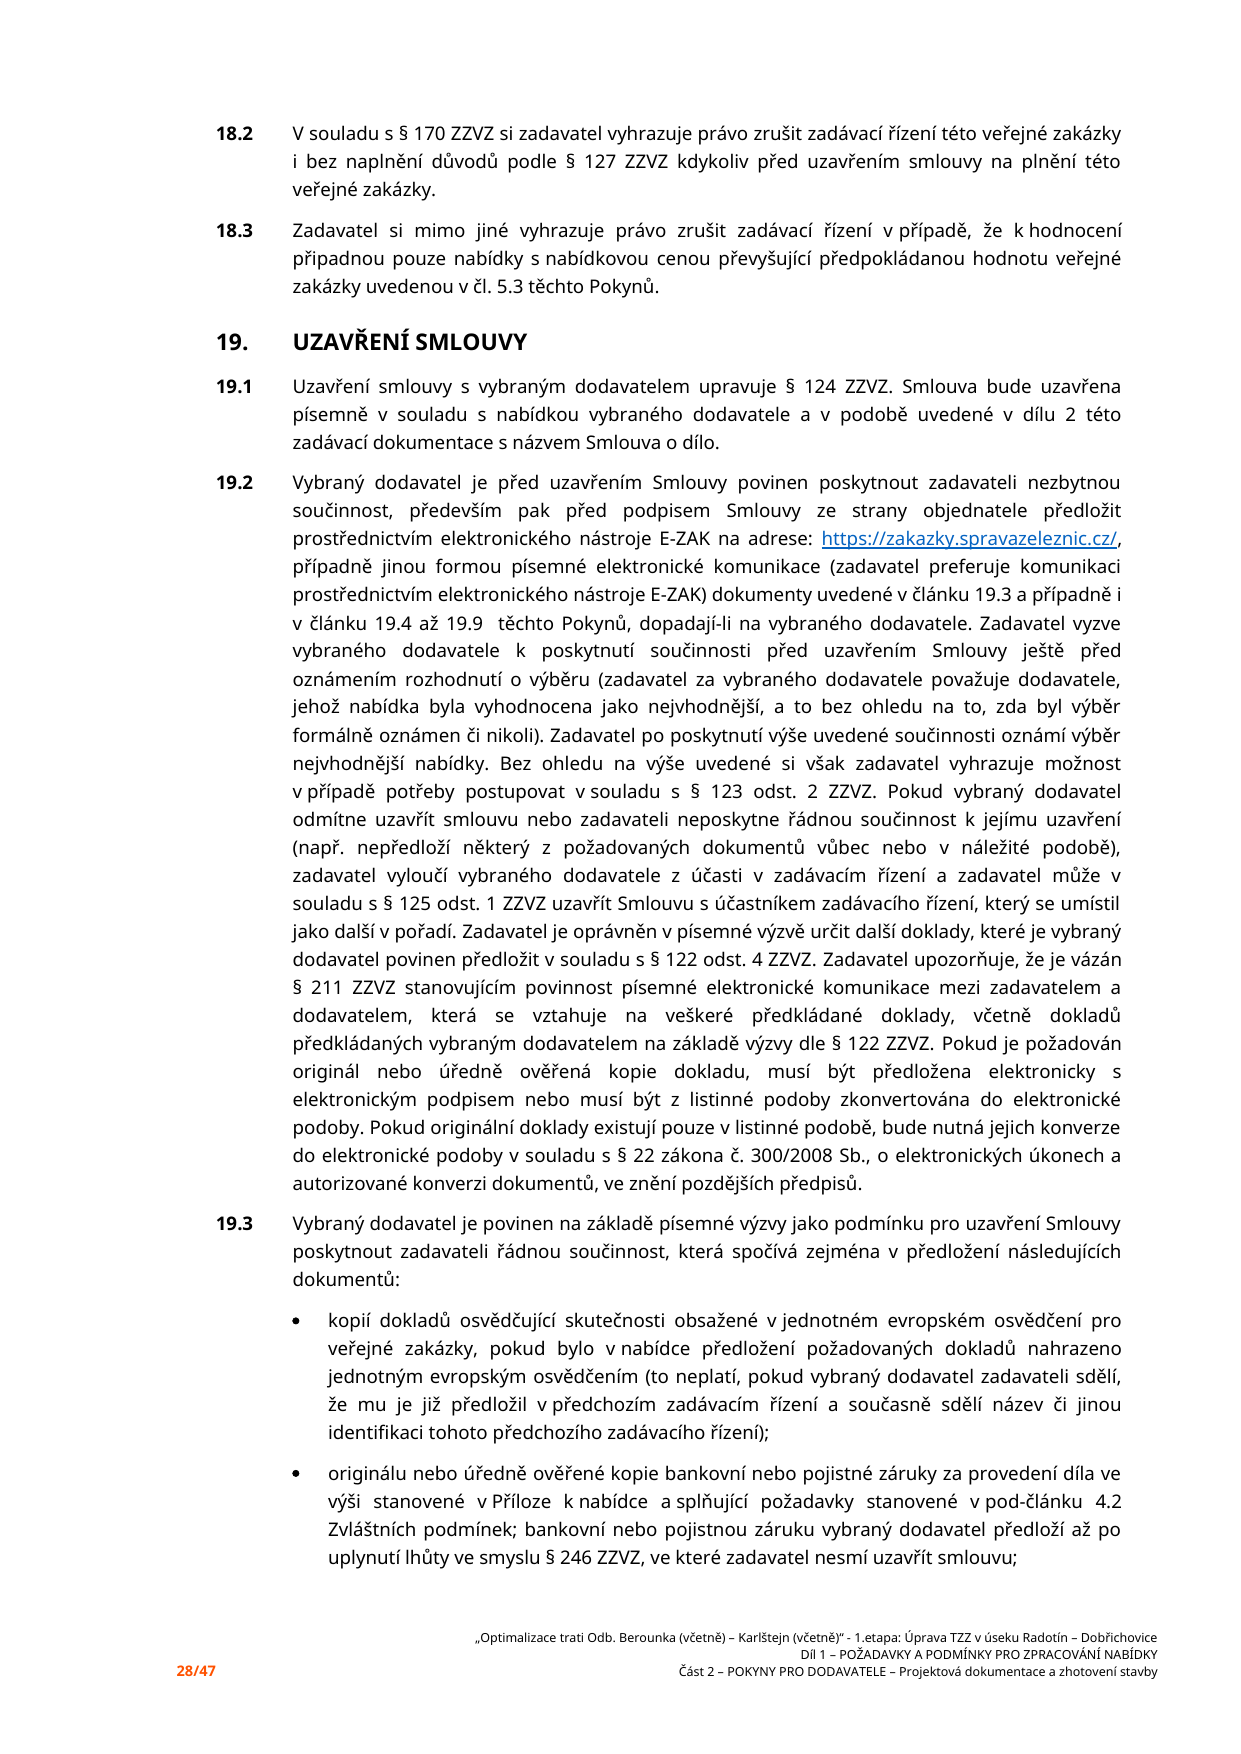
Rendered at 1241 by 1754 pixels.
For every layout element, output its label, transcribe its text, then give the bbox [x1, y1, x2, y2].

text originálu nebo úředně ověřené kopie bankovní nebo pojistné záruky za provedení díla ve výši stanovené v Příloze k nabídce a splňující požadavky stanovené v pod-článku 4.2 Zvláštních podmínek; bankovní nebo pojistnou záruku vybraný dodavatel předloží až po uplynutí lhůty ve smyslu § 246 ZZVZ, ve které zadavatel nesmí uzavřít smlouvu; [292, 1460, 1122, 1569]
text V souladu s § 170 ZZVZ si zadavatel vyhrazuje právo zrušit zadávací řízení této veřejné zakázky i bez naplnění důvodů podle § 127 ZZVZ kdykoliv před uzavřením smlouvy na plnění této veřejné zakázky. [216, 121, 1122, 202]
text Vybraný dodavatel je povinen na základě písemné výzvy jako podmínku pro uzavření Smlouvy poskytnout zadavateli řádnou součinnost, která spočívá zejména v předložení následujících dokumentů: [216, 1211, 1122, 1292]
text kopií dokladů osvědčující skutečnosti obsažené v jednotném evropském osvědčení pro veřejné zakázky, pokud bylo v nabídce předložení požadovaných dokladů nahrazeno jednotným evropským osvědčením (to neplatí, pokud vybraný dodavatel zadavateli sdělí, že mu je již předložil v předchozím zadávacím řízení a současně sdělí název či jinou identifikaci tohoto předchozího zadávacího řízení); [292, 1307, 1122, 1445]
text Zadavatel si mimo jiné vyhrazuje právo zrušit zadávací řízení v případě, že k hodnocení připadnou pouze nabídky s nabídkovou cenou převyšující předpokládanou hodnotu veřejné zakázky uvedenou v čl. 5.3 těchto Pokynů. [216, 217, 1122, 299]
text UZAVŘENÍ SMLOUVY [216, 326, 1122, 357]
text Uzavření smlouvy s vybraným dodavatelem upravuje § 124 ZZVZ. Smlouva bude uzavřena písemně v souladu s nabídkou vybraného dodavatele a v podobě uvedené v dílu 2 této zadávací dokumentace s názvem Smlouva o dílo. [216, 373, 1122, 455]
text Vybraný dodavatel je před uzavřením Smlouvy povinen poskytnout zadavateli nezbytnou součinnost, především pak před podpisem Smlouvy ze strany objednatele předložit prostřednictvím elektronického nástroje E-ZAK na adrese: https://zakazky.spravazeleznic.cz/, případně jinou formou písemné elektronické komunikace (zadavatel preferuje komunikaci prostřednictvím elektronického nástroje E-ZAK) dokumenty uvedené v článku 19.3 a případně i v článku 19.4 až 19.9 těchto Pokynů, dopadají-li na vybraného dodavatele. Zadavatel vyzve vybraného dodavatele k poskytnutí součinnosti před uzavřením Smlouvy ještě před oznámením rozhodnutí o výběru (zadavatel za vybraného dodavatele považuje dodavatele, jehož nabídka byla vyhodnocena jako nejvhodnější, a to bez ohledu na to, zda byl výběr formálně oznámen či nikoli). Zadavatel po poskytnutí výše uvedené součinnosti oznámí výběr nejvhodnější nabídky. Bez ohledu na výše uvedené si však zadavatel vyhrazuje možnost v případě potřeby postupovat v souladu s § 123 odst. 2 ZZVZ. Pokud vybraný dodavatel odmítne uzavřít smlouvu nebo zadavateli neposkytne řádnou součinnost k jejímu uzavření (např. nepředloží některý z požadovaných dokumentů vůbec nebo v náležité podobě), zadavatel vyloučí vybraného dodavatele z účasti v zadávacím řízení a zadavatel může v souladu s § 125 odst. 1 ZZVZ uzavřít Smlouvu s účastníkem zadávacího řízení, který se umístil jako další v pořadí. Zadavatel je oprávněn v písemné výzvě určit další doklady, které je vybraný dodavatel povinen předložit v souladu s § 122 odst. 4 ZZVZ. Zadavatel upozorňuje, že je vázán § 211 ZZVZ stanovujícím povinnost písemné elektronické komunikace mezi zadavatelem a dodavatelem, která se vztahuje na veškeré předkládané doklady, včetně dokladů předkládaných vybraným dodavatelem na základě výzvy dle § 122 ZZVZ. Pokud je požadován originál nebo úředně ověřená kopie dokladu, musí být předložena elektronicky s elektronickým podpisem nebo musí být z listinné podoby zkonvertována do elektronické podoby. Pokud originální doklady existují pouze v listinné podobě, bude nutná jejich konverze do elektronické podoby v souladu s § 22 zákona č. 300/2008 Sb., o elektronických úkonech a autorizované konverzi dokumentů, ve znění pozdějších předpisů. [216, 470, 1122, 1196]
